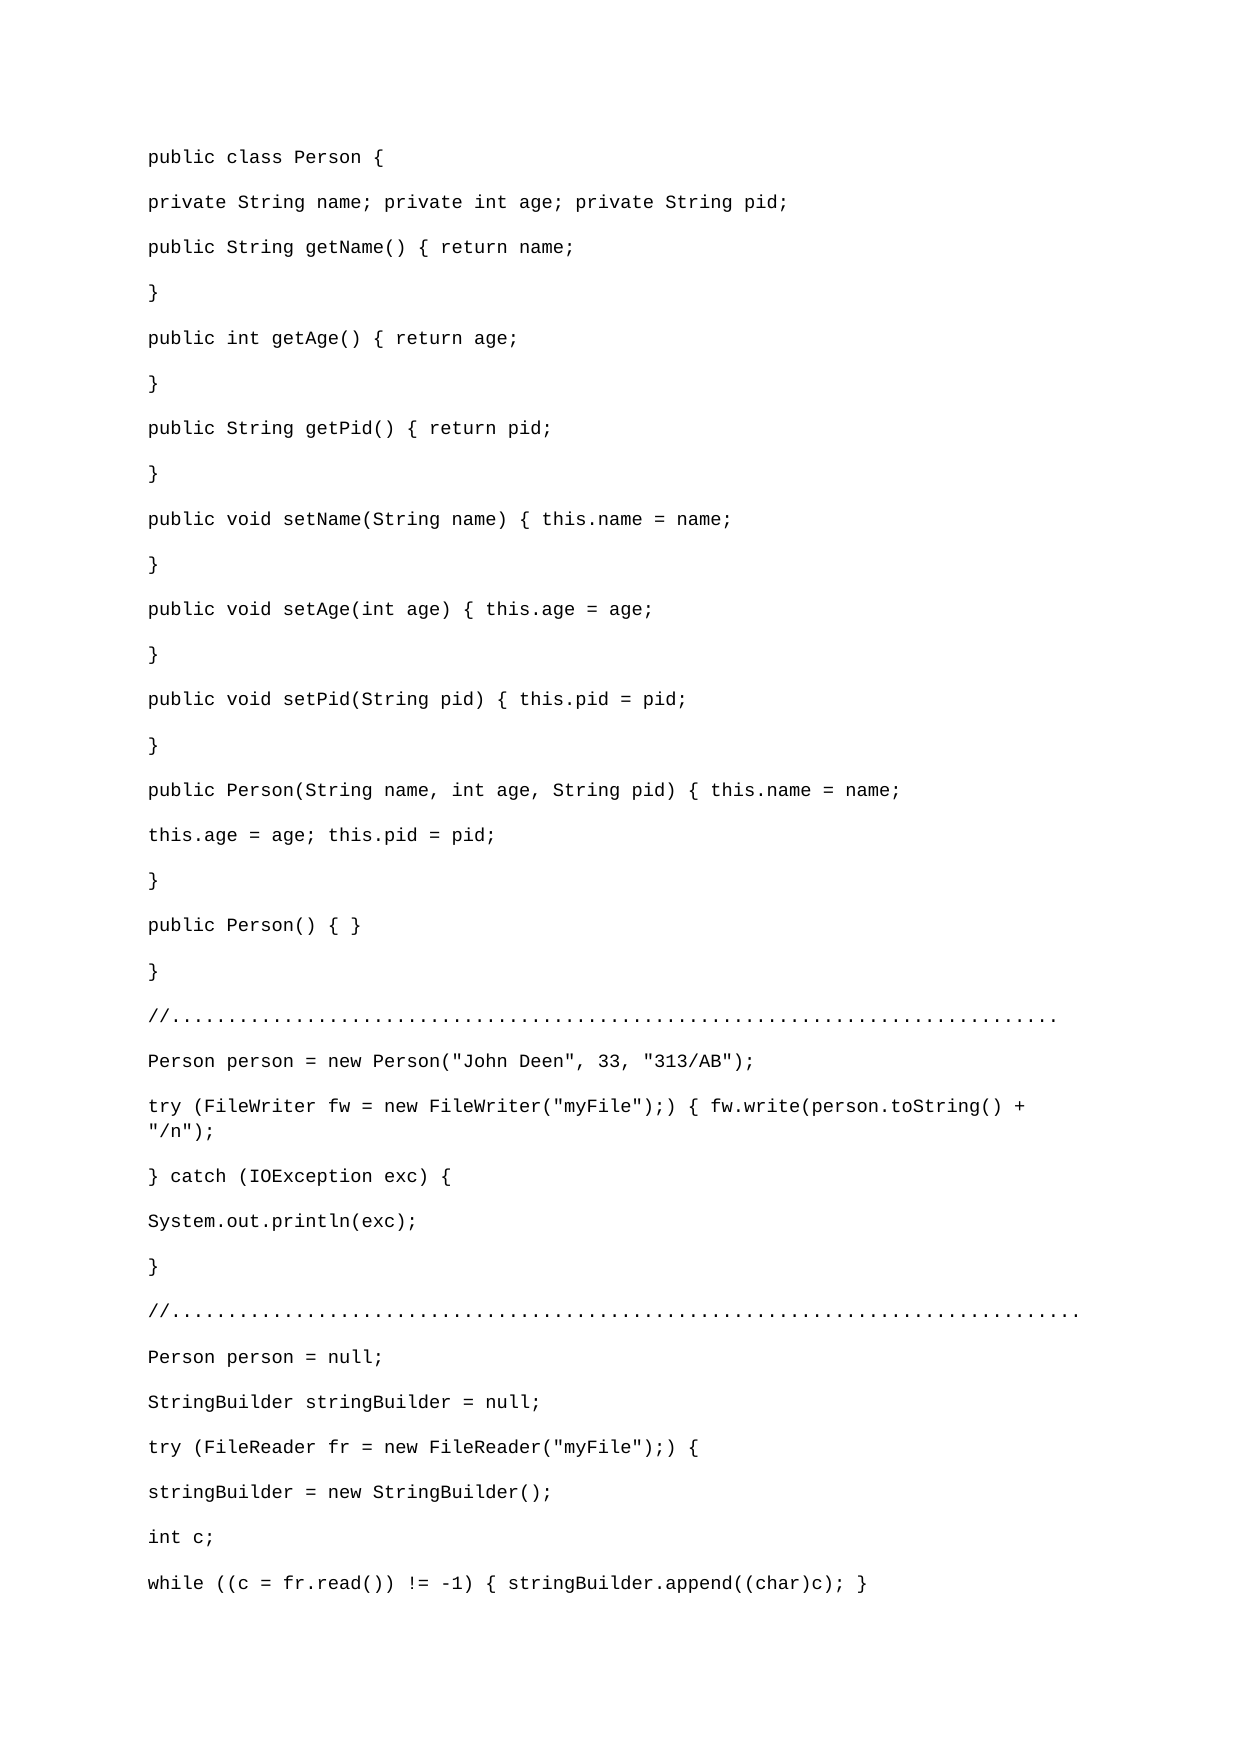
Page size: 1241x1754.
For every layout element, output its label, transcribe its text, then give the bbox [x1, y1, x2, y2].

text } [148, 374, 1093, 395]
text public String getName() { return name; [148, 238, 1093, 259]
text } [148, 871, 1093, 892]
text } [148, 464, 1093, 485]
text } [148, 645, 1093, 666]
text //................................................................................. [148, 1302, 1093, 1323]
text private String name; private int age; private String pid; [148, 193, 1093, 214]
text Person person = new Person("John Deen", 33, "313/AB"); [148, 1052, 1093, 1073]
text public class Person { [148, 148, 1093, 169]
text try (FileWriter fw = new FileWriter("myFile");) { fw.write(person.toString() + "/n"); [148, 1097, 1093, 1143]
text //............................................................................... [148, 1007, 1093, 1028]
text } [148, 283, 1093, 304]
text this.age = age; this.pid = pid; [148, 826, 1093, 847]
text public Person() { } [148, 916, 1093, 937]
text public int getAge() { return age; [148, 328, 1093, 350]
text System.out.println(exc); [148, 1212, 1093, 1233]
text StringBuilder stringBuilder = null; [148, 1393, 1093, 1414]
text int c; [148, 1528, 1093, 1549]
text public void setAge(int age) { this.age = age; [148, 600, 1093, 621]
text } [148, 735, 1093, 757]
text try (FileReader fr = new FileReader("myFile");) { [148, 1438, 1093, 1459]
text public Person(String name, int age, String pid) { this.name = name; [148, 781, 1093, 802]
text Person person = null; [148, 1347, 1093, 1369]
text stringBuilder = new StringBuilder(); [148, 1483, 1093, 1504]
text } catch (IOException exc) { [148, 1167, 1093, 1188]
text } [148, 1257, 1093, 1278]
text public String getPid() { return pid; [148, 419, 1093, 440]
text } [148, 961, 1093, 983]
text public void setPid(String pid) { this.pid = pid; [148, 690, 1093, 711]
text public void setName(String name) { this.name = name; [148, 509, 1093, 531]
text } [148, 554, 1093, 576]
text while ((c = fr.read()) != -1) { stringBuilder.append((char)c); } [148, 1573, 1093, 1595]
